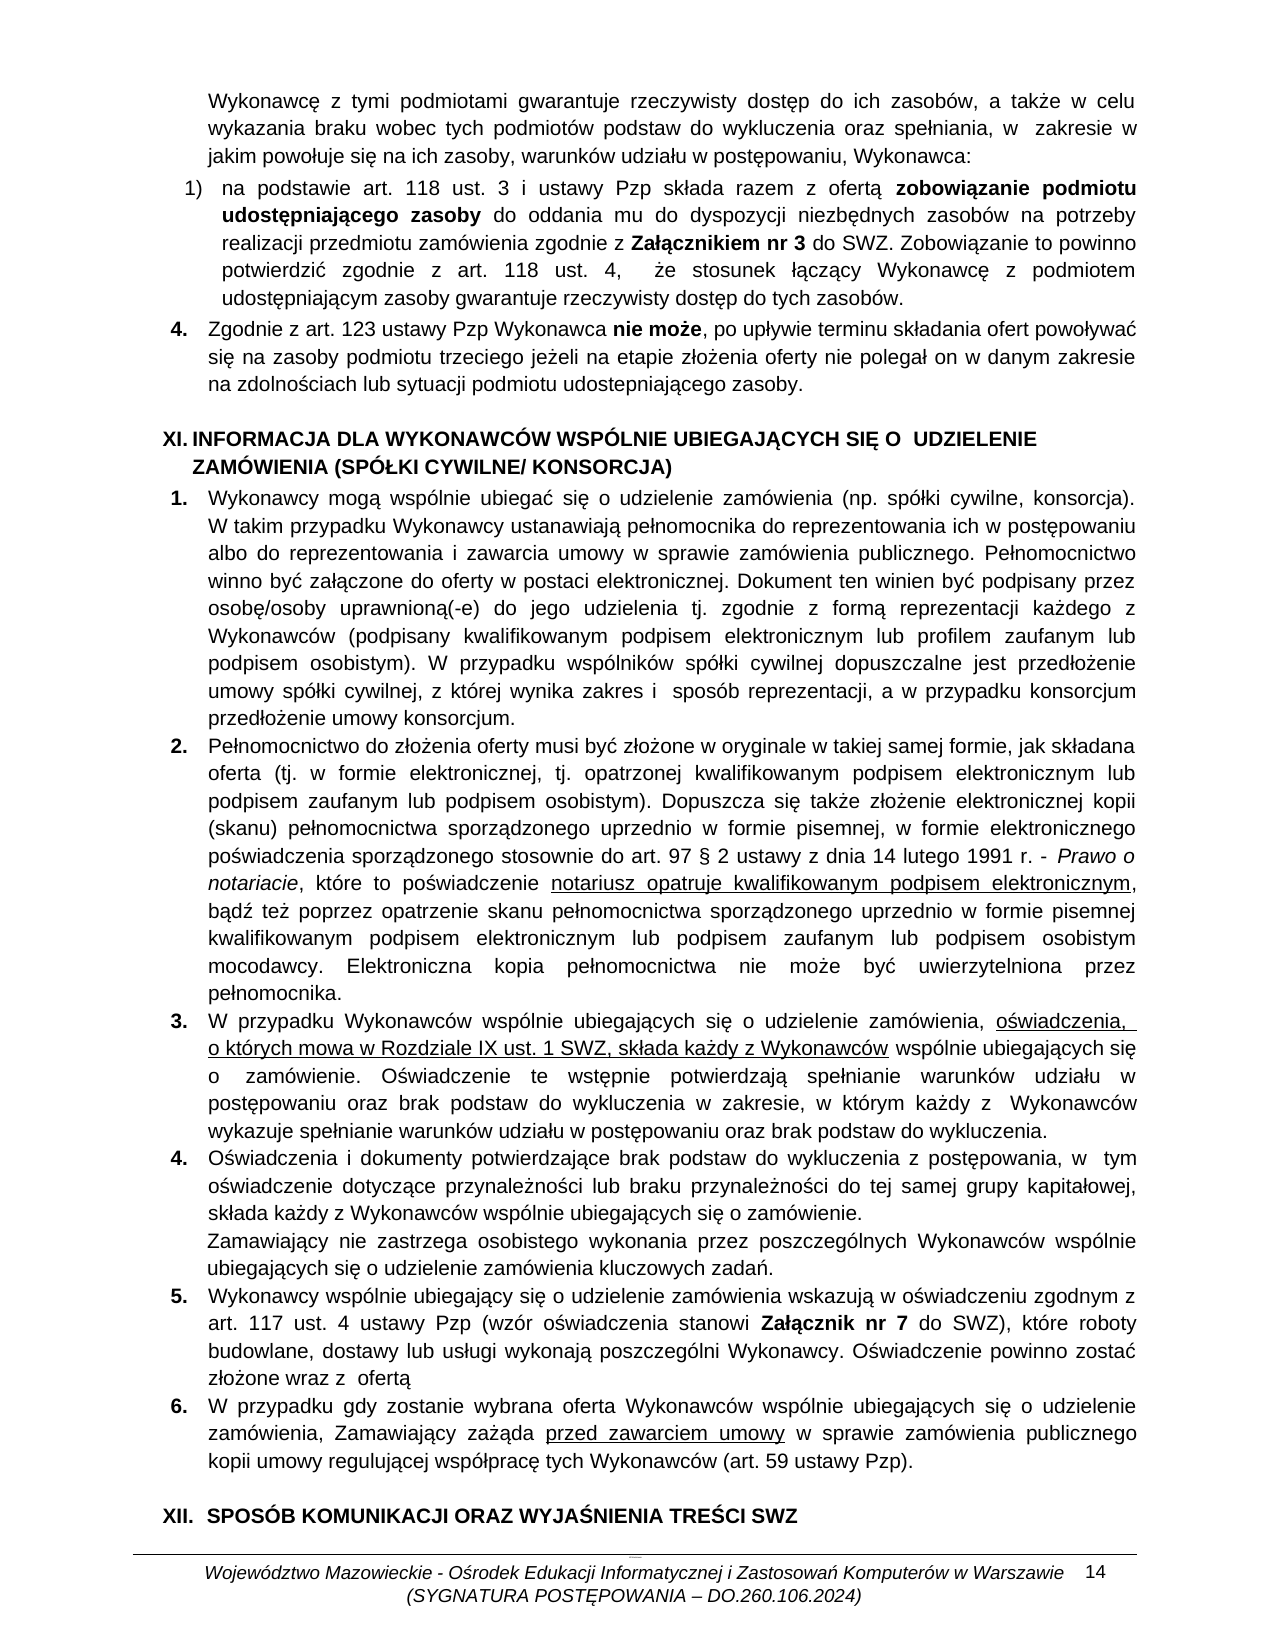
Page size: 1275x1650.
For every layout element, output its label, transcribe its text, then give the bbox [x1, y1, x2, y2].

list W przypadku Wykonawców wspólnie ubiegających się o udzielenie zamówienia, oświadczenia, o których mowa w Rozdziale IX ust. 1 SWZ, składa każdy z Wykonawców wspólnie ubiegających się o zamówienie. Oświadczenie te wstępnie potwierdzają spełnianie warunków udziału w postępowaniu oraz brak podstaw do wykluczenia w zakresie, w którym każdy z Wykonawców wykazuje spełnianie warunków udziału w postępowaniu oraz brak podstaw do wykluczenia. [170, 1009, 1137, 1143]
list Wykonawcy wspólnie ubiegający się o udzielenie zamówienia wskazują w oświadczeniu zgodnym z art. 117 ust. 4 ustawy Pzp (wzór oświadczenia stanowi Załącznik nr 7 do SWZ), które roboty budowlane, dostawy lub usługi wykonają poszczególni Wykonawcy. Oświadczenie powinno zostać złożone wraz z ofertą [170, 1284, 1137, 1390]
list INFORMACJA DLA WYKONAWCÓW WSPÓLNIE UBIEGAJĄCYCH SIĘ O UDZIELENIE ZAMÓWIENIA (SPÓŁKI CYWILNE/ KONSORCJA) [162, 427, 1137, 478]
list na podstawie art. 118 ust. 3 i ustawy Pzp składa razem z ofertą zobowiązanie podmiotu udostępniającego zasoby do oddania mu do dyspozycji niezbędnych zasobów na potrzeby realizacji przedmiotu zamówienia zgodnie z Załącznikiem nr 3 do SWZ. Zobowiązanie to powinno potwierdzić zgodnie z art. 118 ust. 4, że stosunek łączący Wykonawcę z podmiotem udostępniającym zasoby gwarantuje rzeczywisty dostęp do tych zasobów. [184, 175, 1137, 309]
list Oświadczenia i dokumenty potwierdzające brak podstaw do wykluczenia z postępowania, w tym oświadczenie dotyczące przynależności lub braku przynależności do tej samej grupy kapitałowej, składa każdy z Wykonawców wspólnie ubiegających się o zamówienie. [170, 1146, 1137, 1225]
list Pełnomocnictwo do złożenia oferty musi być złożone w oryginale w takiej samej formie, jak składana oferta (tj. w formie elektronicznej, tj. opatrzonej kwalifikowanym podpisem elektronicznym lub podpisem zaufanym lub podpisem osobistym). Dopuszcza się także złożenie elektronicznej kopii (skanu) pełnomocnictwa sporządzonego uprzednio w formie pisemnej, w formie elektronicznego poświadczenia sporządzonego stosownie do art. 97 § 2 ustawy z dnia 14 lutego 1991 r. - Prawo o notariacie, które to poświadczenie notariusz opatruje kwalifikowanym podpisem elektronicznym, bądź też poprzez opatrzenie skanu pełnomocnictwa sporządzonego uprzednio w formie pisemnej kwalifikowanym podpisem elektronicznym lub podpisem zaufanym lub podpisem osobistym mocodawcy. Elektroniczna kopia pełnomocnictwa nie może być uwierzytelniona przez pełnomocnika. [170, 734, 1137, 1005]
list Wykonawcy mogą wspólnie ubiegać się o udzielenie zamówienia (np. spółki cywilne, konsorcja). W takim przypadku Wykonawcy ustanawiają pełnomocnika do reprezentowania ich w postępowaniu albo do reprezentowania i zawarcia umowy w sprawie zamówienia publicznego. Pełnomocnictwo winno być załączone do oferty w postaci elektronicznej. Dokument ten winien być podpisany przez osobę/osoby uprawnioną(-e) do jego udzielenia tj. zgodnie z formą reprezentacji każdego z Wykonawców (podpisany kwalifikowanym podpisem elektronicznym lub profilem zaufanym lub podpisem osobistym). W przypadku wspólników spółki cywilnej dopuszczalne jest przedłożenie umowy spółki cywilnej, z której wynika zakres i sposób reprezentacji, a w przypadku konsorcjum przedłożenie umowy konsorcjum. [170, 486, 1137, 730]
text Zamawiający nie zastrzega osobistego wykonania przez poszczególnych Wykonawców wspólnie ubiegających się o udzielenie zamówienia kluczowych zadań. [207, 1229, 1137, 1280]
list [170, 89, 1137, 168]
list SPOSÓB KOMUNIKACJI ORAZ WYJAŚNIENIA TREŚCI SWZ [162, 1504, 1137, 1528]
list Zgodnie z art. 123 ustawy Pzp Wykonawca nie może, po upływie terminu składania ofert powoływać się na zasoby podmiotu trzeciego jeżeli na etapie złożenia oferty nie polegał on w danym zakresie na zdolnościach lub sytuacji podmiotu udostepniającego zasoby. [170, 317, 1137, 396]
list W przypadku gdy zostanie wybrana oferta Wykonawców wspólnie ubiegających się o udzielenie zamówienia, Zamawiający zażąda przed zawarciem umowy w sprawie zamówienia publicznego kopii umowy regulującej współpracę tych Wykonawców (art. 59 ustawy Pzp). [170, 1394, 1137, 1473]
